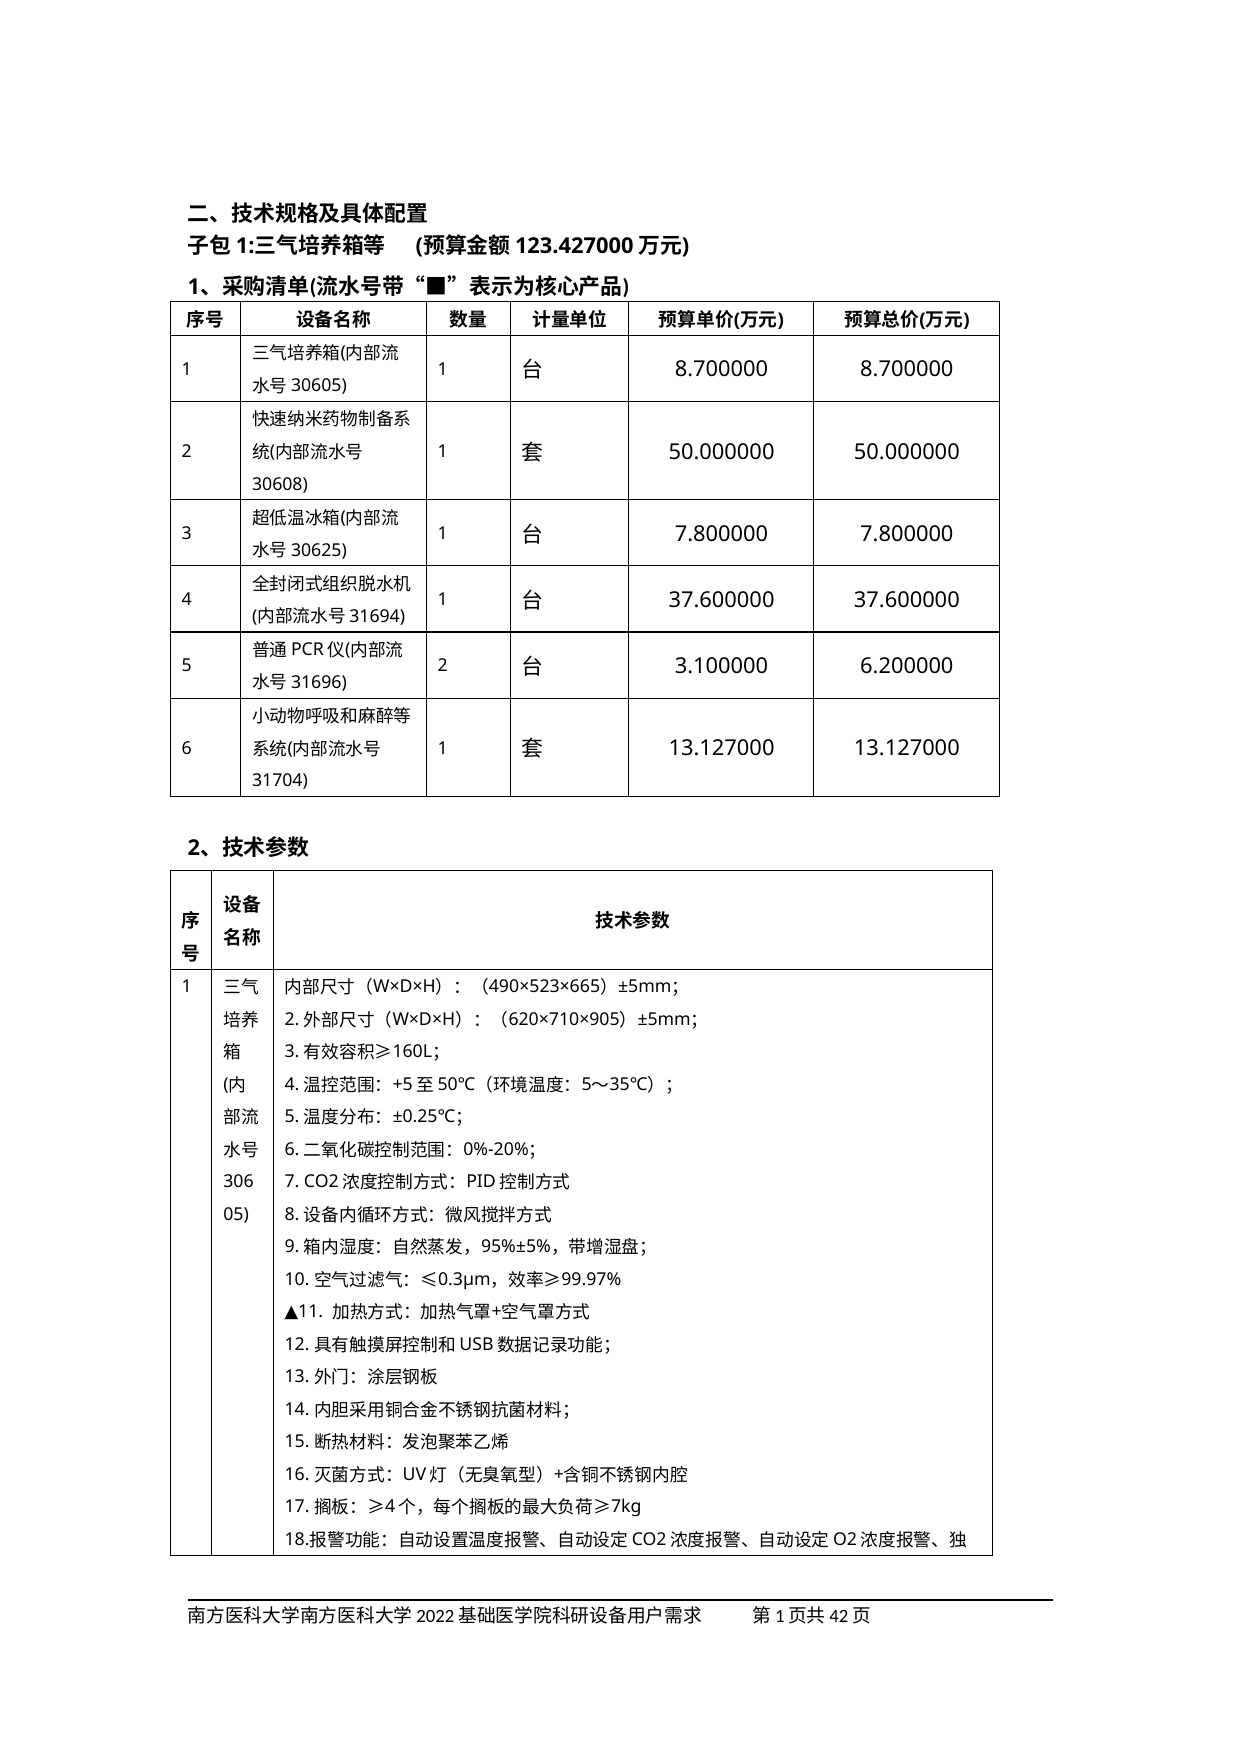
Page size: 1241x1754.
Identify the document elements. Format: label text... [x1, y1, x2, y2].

table_cell 三气培养箱(内部流水号30605) [241, 336, 426, 401]
table_cell 7.800000 [814, 500, 999, 565]
table_cell 8.700000 [814, 336, 999, 401]
table_header 预算总价(万元) [814, 302, 999, 335]
table_cell 1 [171, 336, 240, 401]
table_cell 台 [511, 336, 628, 401]
table_cell 套 [511, 402, 628, 499]
text 子包1:三气培养箱等 (预算金额123.427000万元) [187, 228, 1053, 261]
table_cell 3.100000 [629, 633, 813, 697]
table_cell 37.600000 [629, 566, 813, 631]
table_header 数量 [427, 302, 510, 335]
table_cell 套 [511, 699, 628, 796]
list 二、技术规格及具体配置 [187, 196, 1053, 228]
table_header 计量单位 [511, 302, 628, 335]
table_header 序号 [171, 302, 240, 335]
text 1、采购清单(流水号带“■”表示为核心产品) [187, 269, 1053, 301]
table_header 设备名称 [212, 871, 273, 968]
table_cell 1 [427, 566, 510, 631]
table_cell 37.600000 [814, 566, 999, 631]
table_cell 50.000000 [629, 402, 813, 499]
table_cell 1 [427, 336, 510, 401]
table_cell 1 [427, 699, 510, 796]
table_cell 全封闭式组织脱水机(内部流水号31694) [241, 566, 426, 631]
table_cell 台 [511, 633, 628, 697]
table_cell 6 [171, 699, 240, 796]
table_cell 三气培养箱(内部流水号30605) [212, 970, 273, 1554]
table_header 设备名称 [241, 302, 426, 335]
table_cell 2 [171, 402, 240, 499]
table_cell 超低温冰箱(内部流水号30625) [241, 500, 426, 565]
table_cell 50.000000 [814, 402, 999, 499]
table_cell 5 [171, 633, 240, 697]
table_cell 7.800000 [629, 500, 813, 565]
table_header 预算单价(万元) [629, 302, 813, 335]
table_cell 1 [171, 970, 211, 1554]
table_cell 普通PCR仪(内部流水号31696) [241, 633, 426, 697]
table_cell 2 [427, 633, 510, 697]
table_cell 快速纳米药物制备系统(内部流水号30608) [241, 402, 426, 499]
table_cell 台 [511, 500, 628, 565]
table_cell 8.700000 [629, 336, 813, 401]
table_cell 4 [171, 566, 240, 631]
table_header 序号 [171, 871, 211, 968]
table_cell 13.127000 [629, 699, 813, 796]
text 2、技术参数 [187, 829, 1053, 862]
table_cell 13.127000 [814, 699, 999, 796]
table_cell 1 [427, 500, 510, 565]
table_cell 台 [511, 566, 628, 631]
table_header 技术参数 [274, 871, 992, 968]
table_cell 6.200000 [814, 633, 999, 697]
table_cell 1 [427, 402, 510, 499]
table_cell 小动物呼吸和麻醉等系统(内部流水号31704) [241, 699, 426, 796]
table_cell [274, 970, 992, 1554]
table_cell 3 [171, 500, 240, 565]
